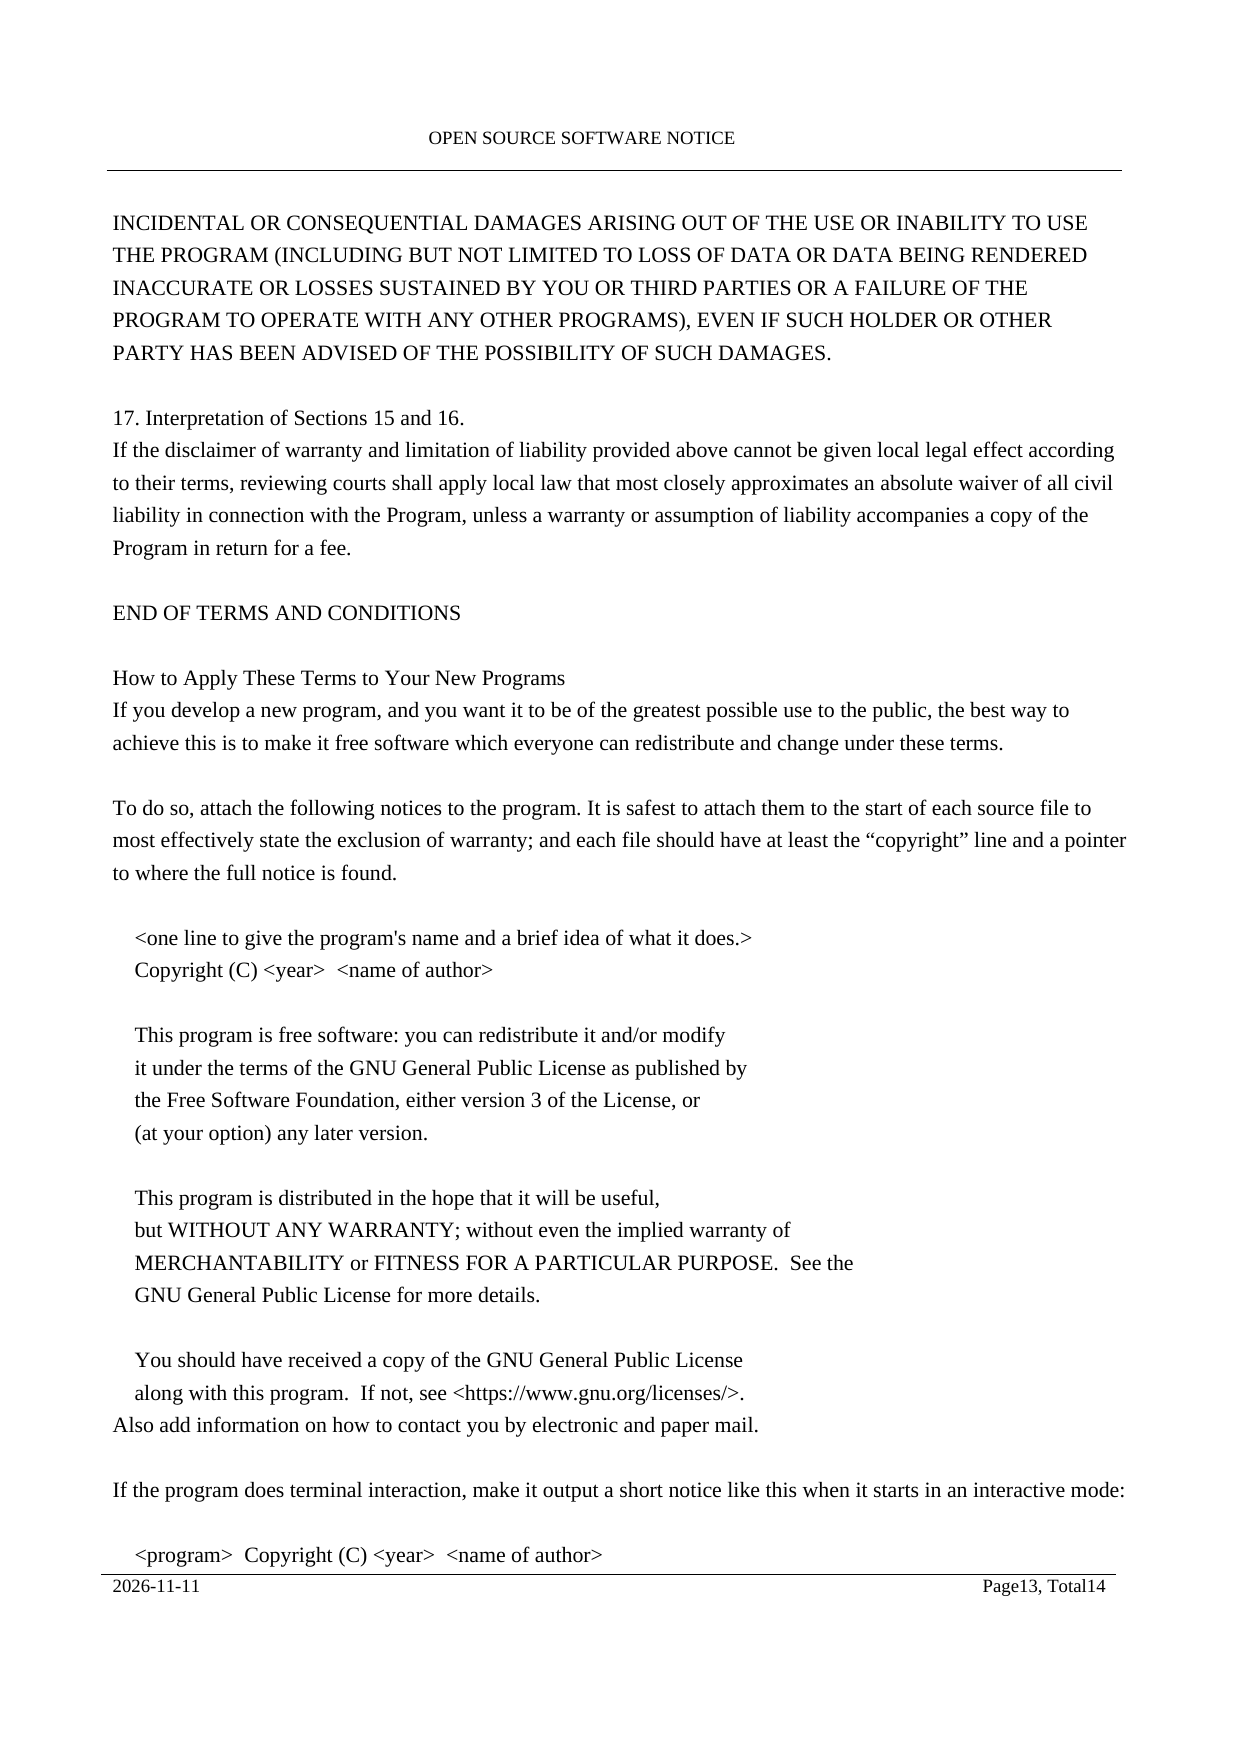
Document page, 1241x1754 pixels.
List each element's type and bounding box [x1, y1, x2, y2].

text [112, 206, 1128, 1571]
